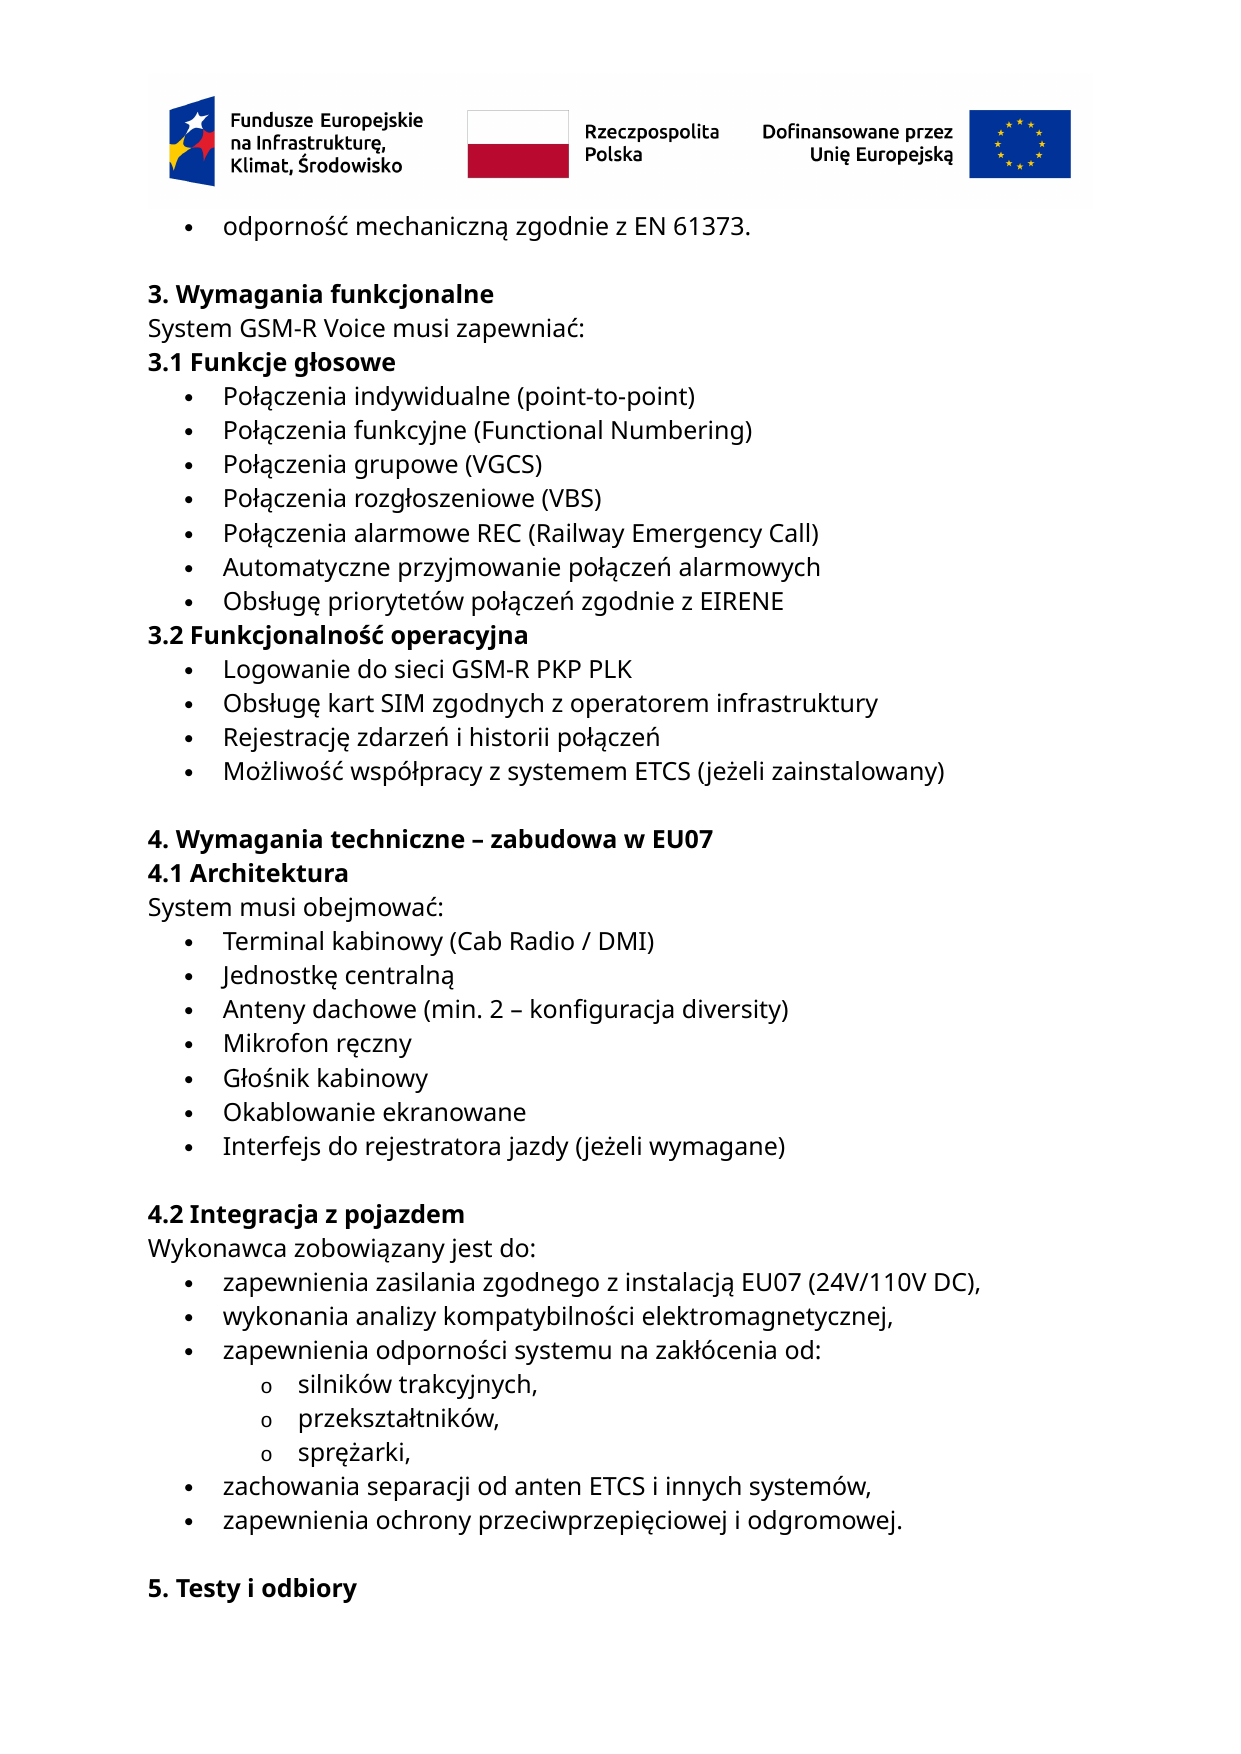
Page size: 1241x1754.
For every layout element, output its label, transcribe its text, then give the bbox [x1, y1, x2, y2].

list Połączenia funkcyjne (Functional Numbering) [185, 413, 1093, 447]
text 4. Wymagania techniczne – zabudowa w EU07 [148, 822, 1093, 856]
list Jednostkę centralną [185, 958, 1093, 992]
list Mikrofon ręczny [185, 1026, 1093, 1060]
list Głośnik kabinowy [185, 1060, 1093, 1094]
list Rejestrację zdarzeń i historii połączeń [185, 719, 1093, 754]
list Połączenia alarmowe REC (Railway Emergency Call) [185, 515, 1093, 549]
text 3.1 Funkcje głosowe [148, 345, 1093, 379]
list Obsługę kart SIM zgodnych z operatorem infrastruktury [185, 686, 1093, 719]
list silników trakcyjnych, [260, 1367, 1093, 1401]
list Logowanie do sieci GSM-R PKP PLK [185, 651, 1093, 686]
list sprężarki, [260, 1435, 1093, 1469]
list Okablowanie ekranowane [185, 1094, 1093, 1128]
text 3.2 Funkcjonalność operacyjna [148, 617, 1093, 651]
text 4.1 Architektura [148, 856, 1093, 890]
list Terminal kabinowy (Cab Radio / DMI) [185, 924, 1093, 958]
text Wykonawca zobowiązany jest do: [148, 1231, 1093, 1264]
list wykonania analizy kompatybilności elektromagnetycznej, [185, 1299, 1093, 1333]
list Automatyczne przyjmowanie połączeń alarmowych [185, 549, 1093, 583]
list Obsługę priorytetów połączeń zgodnie z EIRENE [185, 583, 1093, 617]
list Możliwość współpracy z systemem ETCS (jeżeli zainstalowany) [185, 754, 1093, 788]
list Połączenia rozgłoszeniowe (VBS) [185, 481, 1093, 515]
text 3. Wymagania funkcjonalne [148, 277, 1093, 311]
list Połączenia indywidualne (point-to-point) [185, 379, 1093, 413]
list zachowania separacji od anten ETCS i innych systemów, [185, 1469, 1093, 1503]
list Interfejs do rejestratora jazdy (jeżeli wymagane) [185, 1128, 1093, 1162]
list zapewnienia odporności systemu na zakłócenia od: [185, 1333, 1093, 1367]
list Anteny dachowe (min. 2 – konfiguracja diversity) [185, 992, 1093, 1026]
text 4.2 Integracja z pojazdem [148, 1196, 1093, 1231]
list przekształtników, [260, 1401, 1093, 1435]
list odporność mechaniczną zgodnie z EN 61373. [185, 209, 1093, 243]
text System musi obejmować: [148, 890, 1093, 924]
list zapewnienia zasilania zgodnego z instalacją EU07 (24V/110V DC), [185, 1264, 1093, 1299]
text 5. Testy i odbiory [148, 1571, 1093, 1605]
list zapewnienia ochrony przeciwprzepięciowej i odgromowej. [185, 1503, 1093, 1537]
list Połączenia grupowe (VGCS) [185, 447, 1093, 481]
picture [147, 73, 1093, 209]
text System GSM-R Voice musi zapewniać: [148, 311, 1093, 345]
